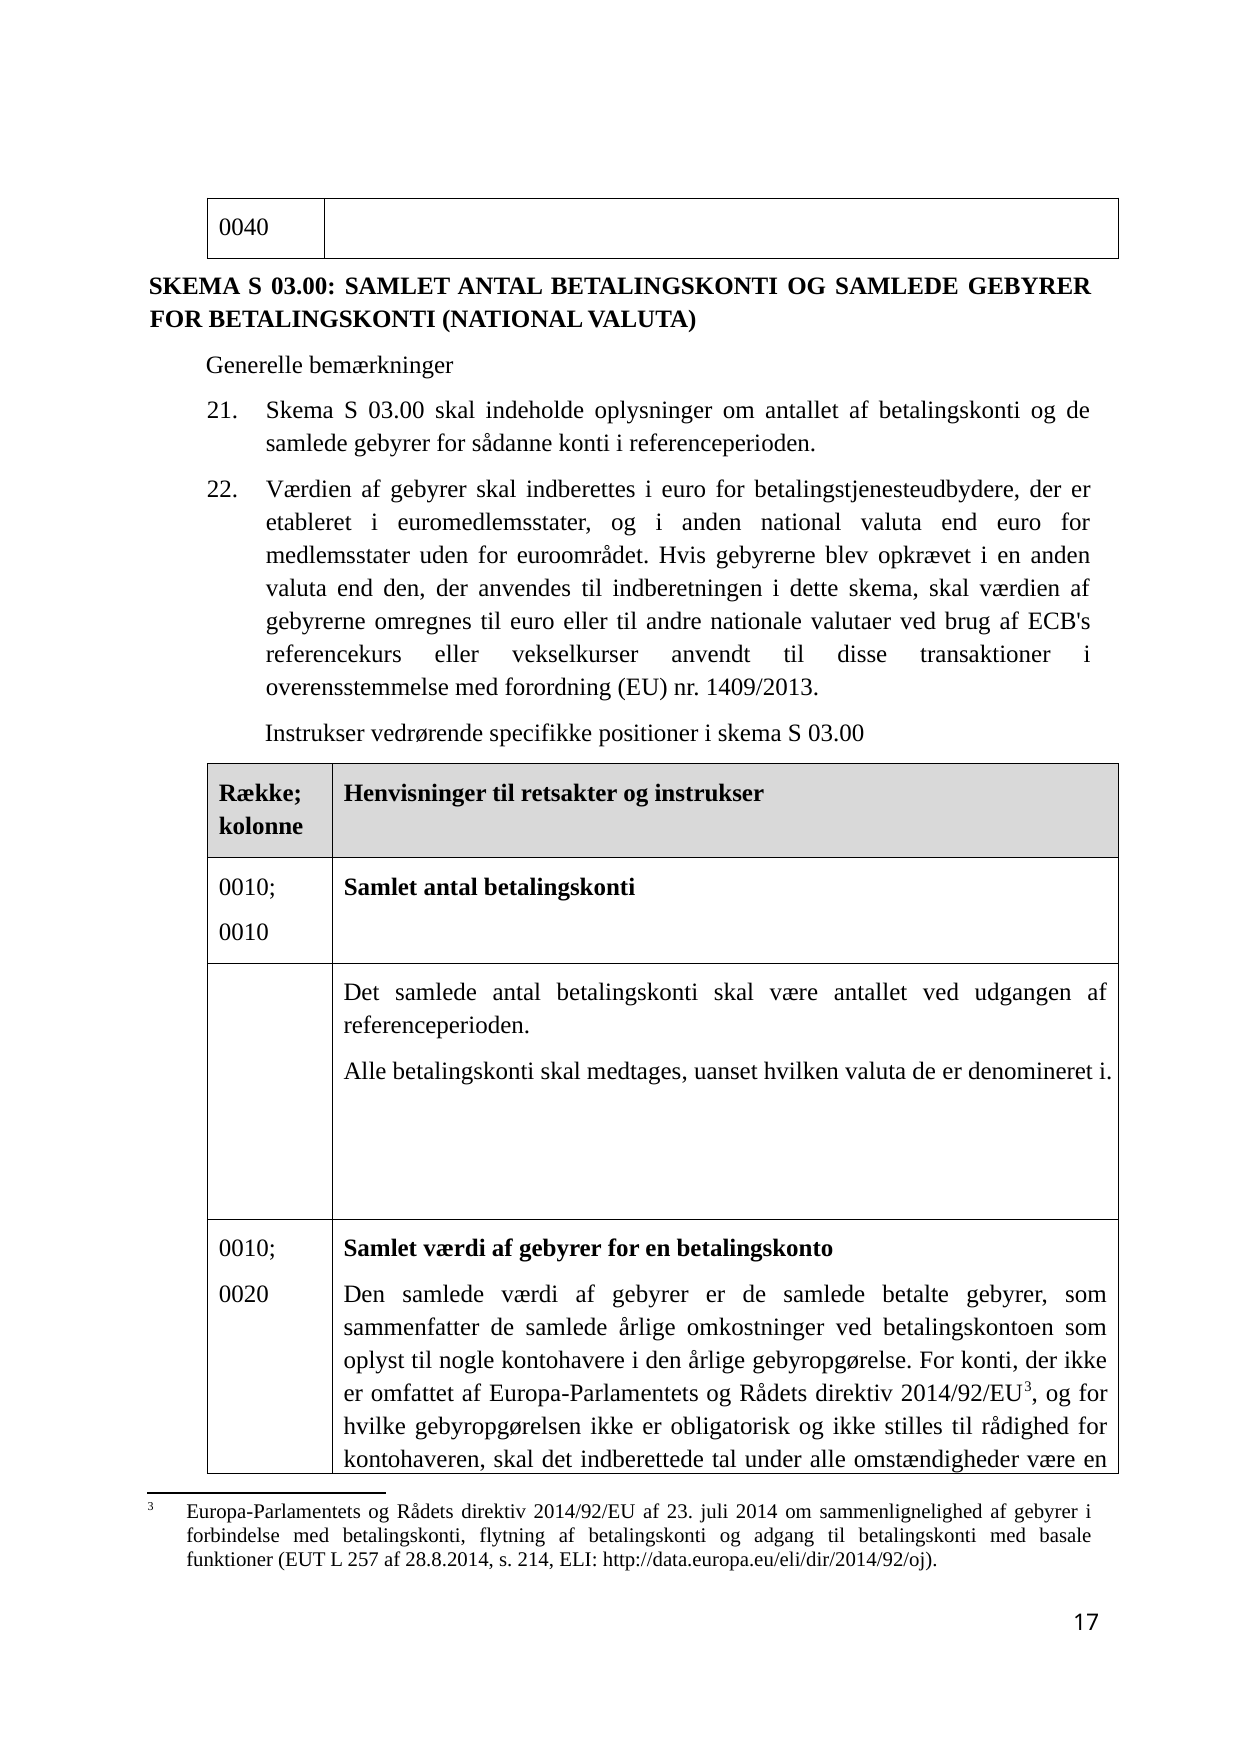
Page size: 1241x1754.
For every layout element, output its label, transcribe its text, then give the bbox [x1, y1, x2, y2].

list Værdien af gebyrer skal indberettes i euro for betalingstjenesteudbydere, der er etableret i euromedlemsstater, og i anden national valuta end euro for medlemsstater uden for euroområdet. Hvis gebyrerne blev opkrævet i en anden valuta end den, der anvendes til indberetningen i dette skema, skal værdien af gebyrerne omregnes til euro eller til andre nationale valutaer ved brug af ECB's referencekurs eller vekselkurser anvendt til disse transaktioner i overensstemmelse med forordning (EU) nr. 1409/2013. [207, 474, 1091, 701]
table_header Række; kolonne [208, 764, 332, 857]
table_cell Samlet antal betalingskonti [333, 858, 1118, 963]
table_cell 0010; 0040 [208, 199, 324, 258]
table_cell 0010; 0020 [208, 1220, 332, 1473]
table_cell 0010; 0010 [208, 858, 332, 963]
table_cell Det samlede antal betalingskonti skal være antallet ved udgangen af referenceperioden. Alle betalingskonti skal medtages, uanset hvilken valuta de er denomineret i. [333, 964, 1118, 1219]
table_header Henvisninger til retsakter og instrukser [333, 764, 1118, 857]
text Generelle bemærkninger [206, 350, 1092, 379]
text Instrukser vedrørende specifikke positioner i skema S 03.00 [264, 718, 1092, 746]
list Skema S 03.00 skal indeholde oplysninger om antallet af betalingskonti og de samlede gebyrer for sådanne konti i referenceperioden. [207, 396, 1091, 457]
subtitle SKEMA S 03.00: SAMLET ANTAL BETALINGSKONTI OG SAMLEDE GEBYRER FOR BETALINGSKONTI (NATIONAL VALUTA) [148, 271, 1092, 333]
table_cell [208, 964, 332, 1219]
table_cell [333, 1220, 1118, 1473]
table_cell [325, 199, 1118, 258]
